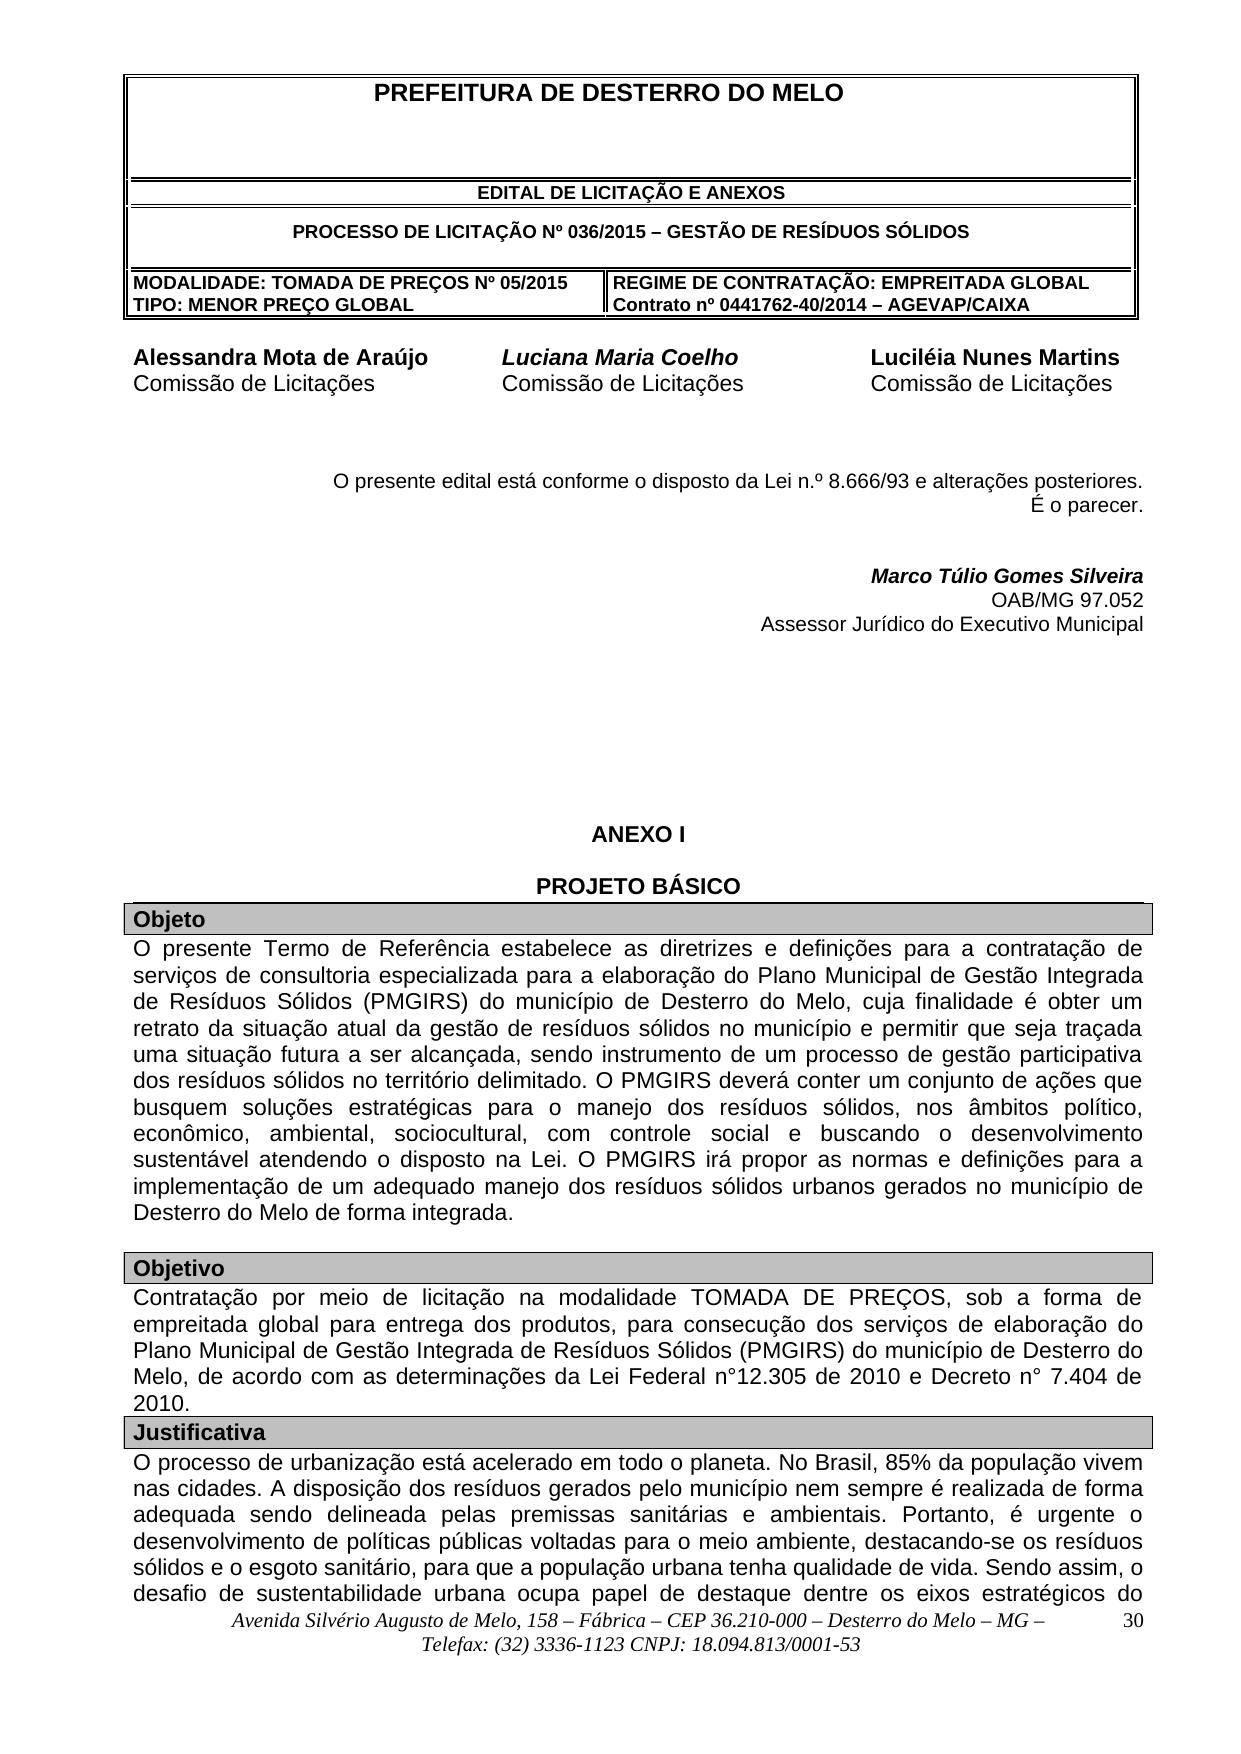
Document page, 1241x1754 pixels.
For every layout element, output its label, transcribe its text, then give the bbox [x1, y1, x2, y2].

text Marco Túlio Gomes Silveira [133, 564, 1144, 588]
text Alessandra Mota de Araújo Luciana Maria Coelho Luciléia Nunes Martins [133, 344, 1164, 370]
text Objeto [125, 904, 1152, 934]
text O presente Termo de Referência estabelece as diretrizes e definições para a contratação de serviços de consultoria especializada para a elaboração do Plano Municipal de Gestão Integrada de Resíduos Sólidos (PMGIRS) do município de Desterro do Melo, cuja finalidade é obter um retrato da situação atual da gestão de resíduos sólidos no município e permitir que seja traçada uma situação futura a ser alcançada, sendo instrumento de um processo de gestão participativa dos resíduos sólidos no território delimitado. O PMGIRS deverá conter um conjunto de ações que busquem soluções estratégicas para o manejo dos resíduos sólidos, nos âmbitos político, econômico, ambiental, sociocultural, com controle social e buscando o desenvolvimento sustentável atendendo o disposto na Lei. O PMGIRS irá propor as normas e definições para a implementação de um adequado manejo dos resíduos sólidos urbanos gerados no município de Desterro do Melo de forma integrada. [133, 935, 1144, 1225]
text PROJETO BÁSICO [133, 873, 1144, 902]
text O presente edital está conforme o disposto da Lei n.º 8.666/93 e alterações posteriores. [133, 468, 1144, 492]
text Comissão de Licitações Comissão de Licitações Comissão de Licitações [133, 370, 1164, 397]
text OAB/MG 97.052 [133, 588, 1144, 612]
text Contratação por meio de licitação na modalidade TOMADA DE PREÇOS, sob a forma de empreitada global para entrega dos produtos, para consecução dos serviços de elaboração do Plano Municipal de Gestão Integrada de Resíduos Sólidos (PMGIRS) do município de Desterro do Melo, de acordo com as determinações da Lei Federal n°12.305 de 2010 e Decreto n° 7.404 de 2010. [133, 1284, 1144, 1416]
text Assessor Jurídico do Executivo Municipal [133, 612, 1144, 636]
text ANEXO I [133, 821, 1144, 847]
text Objetivo [125, 1253, 1152, 1283]
text É o parecer. [133, 492, 1144, 516]
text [133, 1449, 1144, 1607]
text Justificativa [125, 1417, 1152, 1448]
